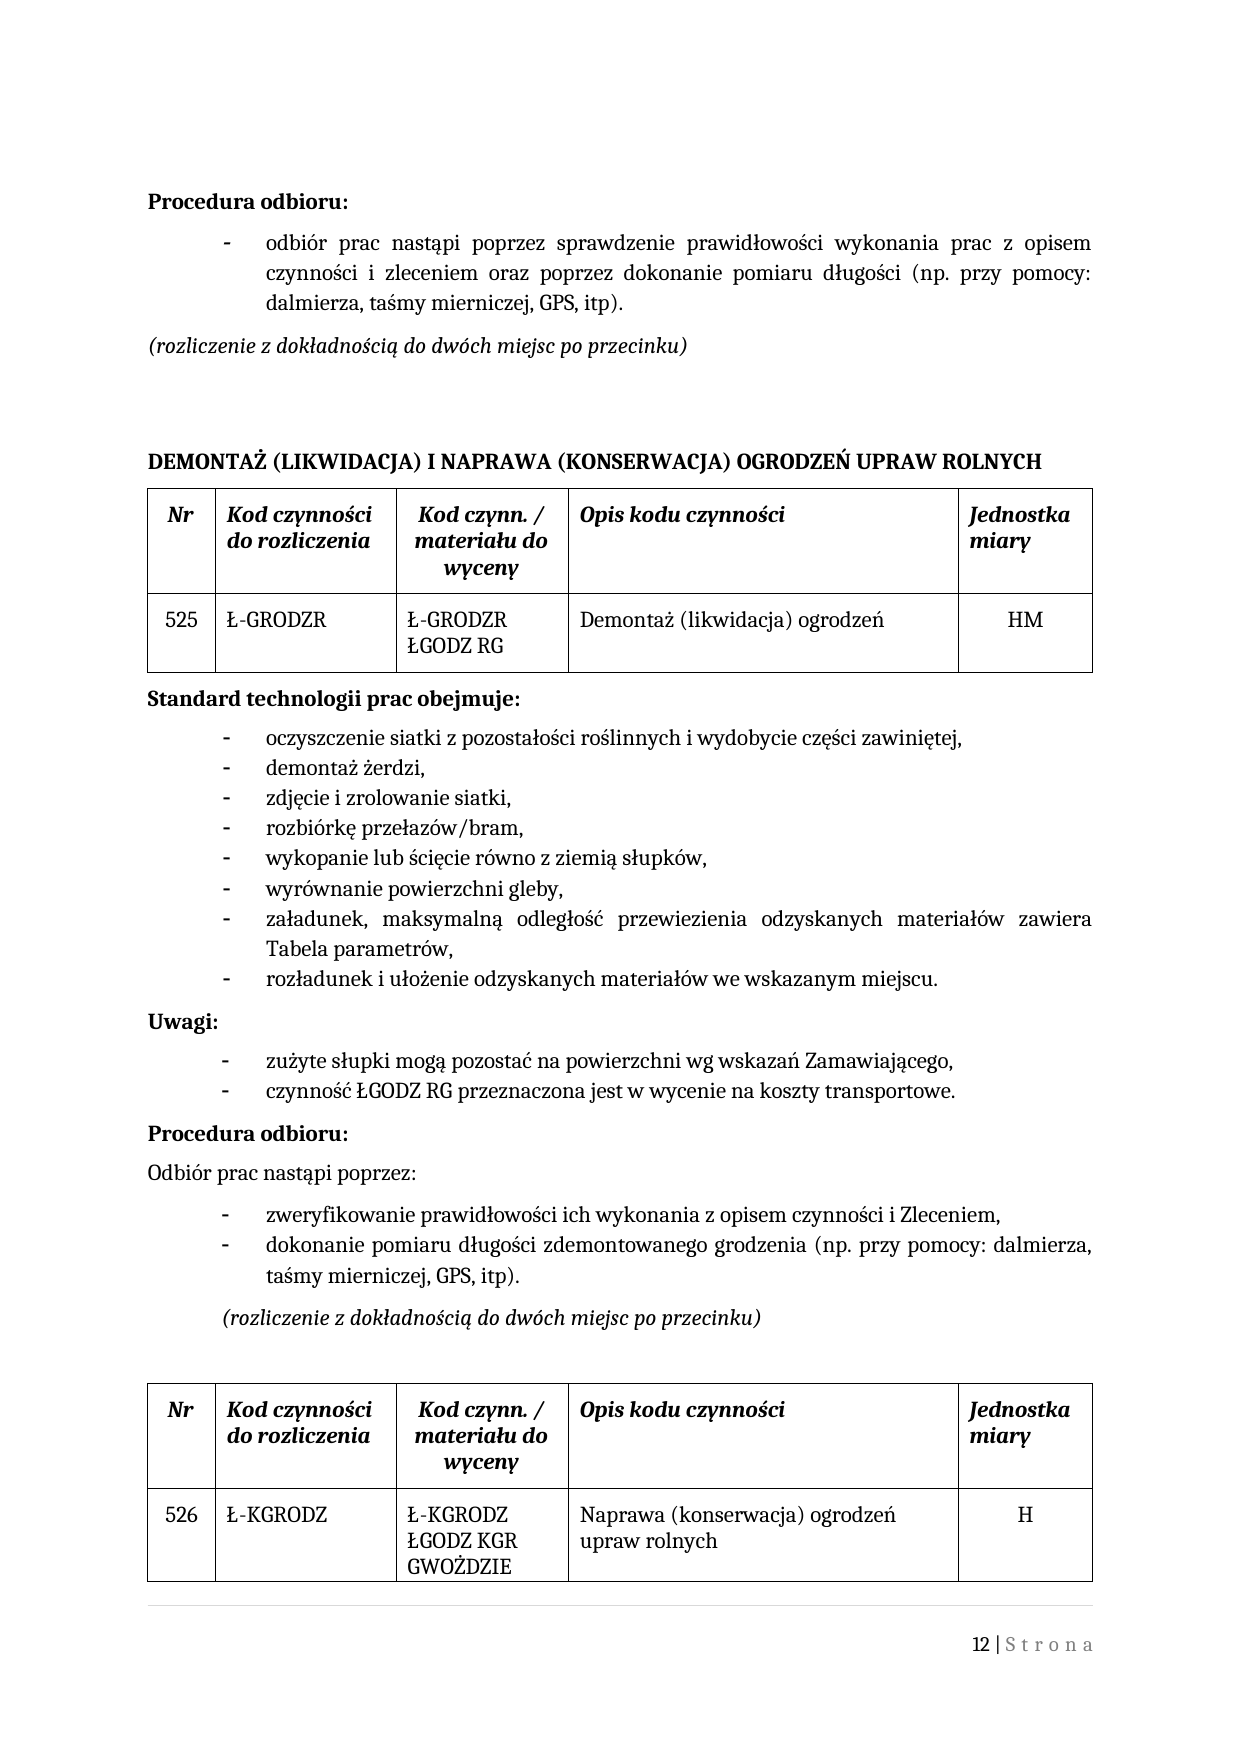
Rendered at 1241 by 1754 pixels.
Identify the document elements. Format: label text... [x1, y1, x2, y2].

list rozładunek i ułożenie odzyskanych materiałów we wskazanym miejscu. [223, 966, 1093, 992]
text Standard technologii prac obejmuje: [148, 685, 1093, 712]
text DEMONTAŻ (LIKWIDACJA) I NAPRAWA (KONSERWACJA) OGRODZEŃ UPRAW ROLNYCH [148, 449, 1093, 476]
table_header Jednostka miary [959, 1384, 1092, 1488]
table_cell Demontaż (likwidacja) ogrodzeń [569, 594, 958, 672]
table_cell Ł-GRODZR [216, 594, 396, 672]
table_header Jednostka miary [959, 489, 1092, 593]
text (rozliczenie z dokładnością do dwóch miejsc po przecinku) [148, 333, 1093, 359]
table_cell H [959, 1489, 1092, 1581]
list zdjęcie i zrolowanie siatki, [223, 785, 1093, 811]
list rozbiórkę przełazów/bram, [223, 815, 1093, 841]
list wyrównanie powierzchni gleby, [223, 875, 1093, 902]
list zużyte słupki mogą pozostać na powierzchni wg wskazań Zamawiającego, [221, 1047, 1093, 1074]
table_header Kod czynności do rozliczenia [216, 1384, 396, 1488]
list demontaż żerdzi, [223, 754, 1093, 781]
table_cell Ł-KGRODZ [216, 1489, 396, 1581]
table_header Kod czynności do rozliczenia [216, 489, 396, 593]
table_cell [569, 1489, 958, 1581]
list dokonanie pomiaru długości zdemontowanego grodzenia (np. przy pomocy: dalmierza, taśmy mierniczej, GPS, itp). [221, 1232, 1093, 1289]
list oczyszczenie siatki z pozostałości roślinnych i wydobycie części zawiniętej, [223, 724, 1093, 751]
table_cell 526 [148, 1489, 215, 1581]
table_header Nr [148, 489, 215, 593]
table_header Opis kodu czynności [569, 489, 958, 593]
table_cell Ł-GRODZR ŁGODZ RG [397, 594, 568, 672]
text (rozliczenie z dokładnością do dwóch miejsc po przecinku) [148, 1305, 1093, 1331]
text Uwagi: [148, 1009, 1093, 1035]
text Procedura odbioru: [148, 1120, 1093, 1147]
list załadunek, maksymalną odległość przewiezienia odzyskanych materiałów zawiera Tabela parametrów, [223, 906, 1093, 962]
table_header Kod czynn. / materiału do wyceny [397, 489, 568, 593]
table_header Kod czynn. / materiału do wyceny [397, 1384, 568, 1488]
list czynność ŁGODZ RG przeznaczona jest w wycenie na koszty transportowe. [221, 1078, 1093, 1104]
text Procedura odbioru: [148, 188, 1093, 215]
table_cell 525 [148, 594, 215, 672]
list zweryfikowanie prawidłowości ich wykonania z opisem czynności i Zleceniem, [221, 1202, 1093, 1228]
list wykopanie lub ścięcie równo z ziemią słupków, [223, 845, 1093, 871]
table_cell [397, 1489, 568, 1581]
text Odbiór prac nastąpi poprzez: [148, 1159, 1093, 1186]
list odbiór prac nastąpi poprzez sprawdzenie prawidłowości wykonania prac z opisem czynności i zleceniem oraz poprzez dokonanie pomiaru długości (np. przy pomocy: dalmierza, taśmy mierniczej, GPS, itp). [221, 229, 1093, 316]
table_cell HM [959, 594, 1092, 672]
table_header Nr [148, 1384, 215, 1488]
table_header Opis kodu czynności [569, 1384, 958, 1488]
